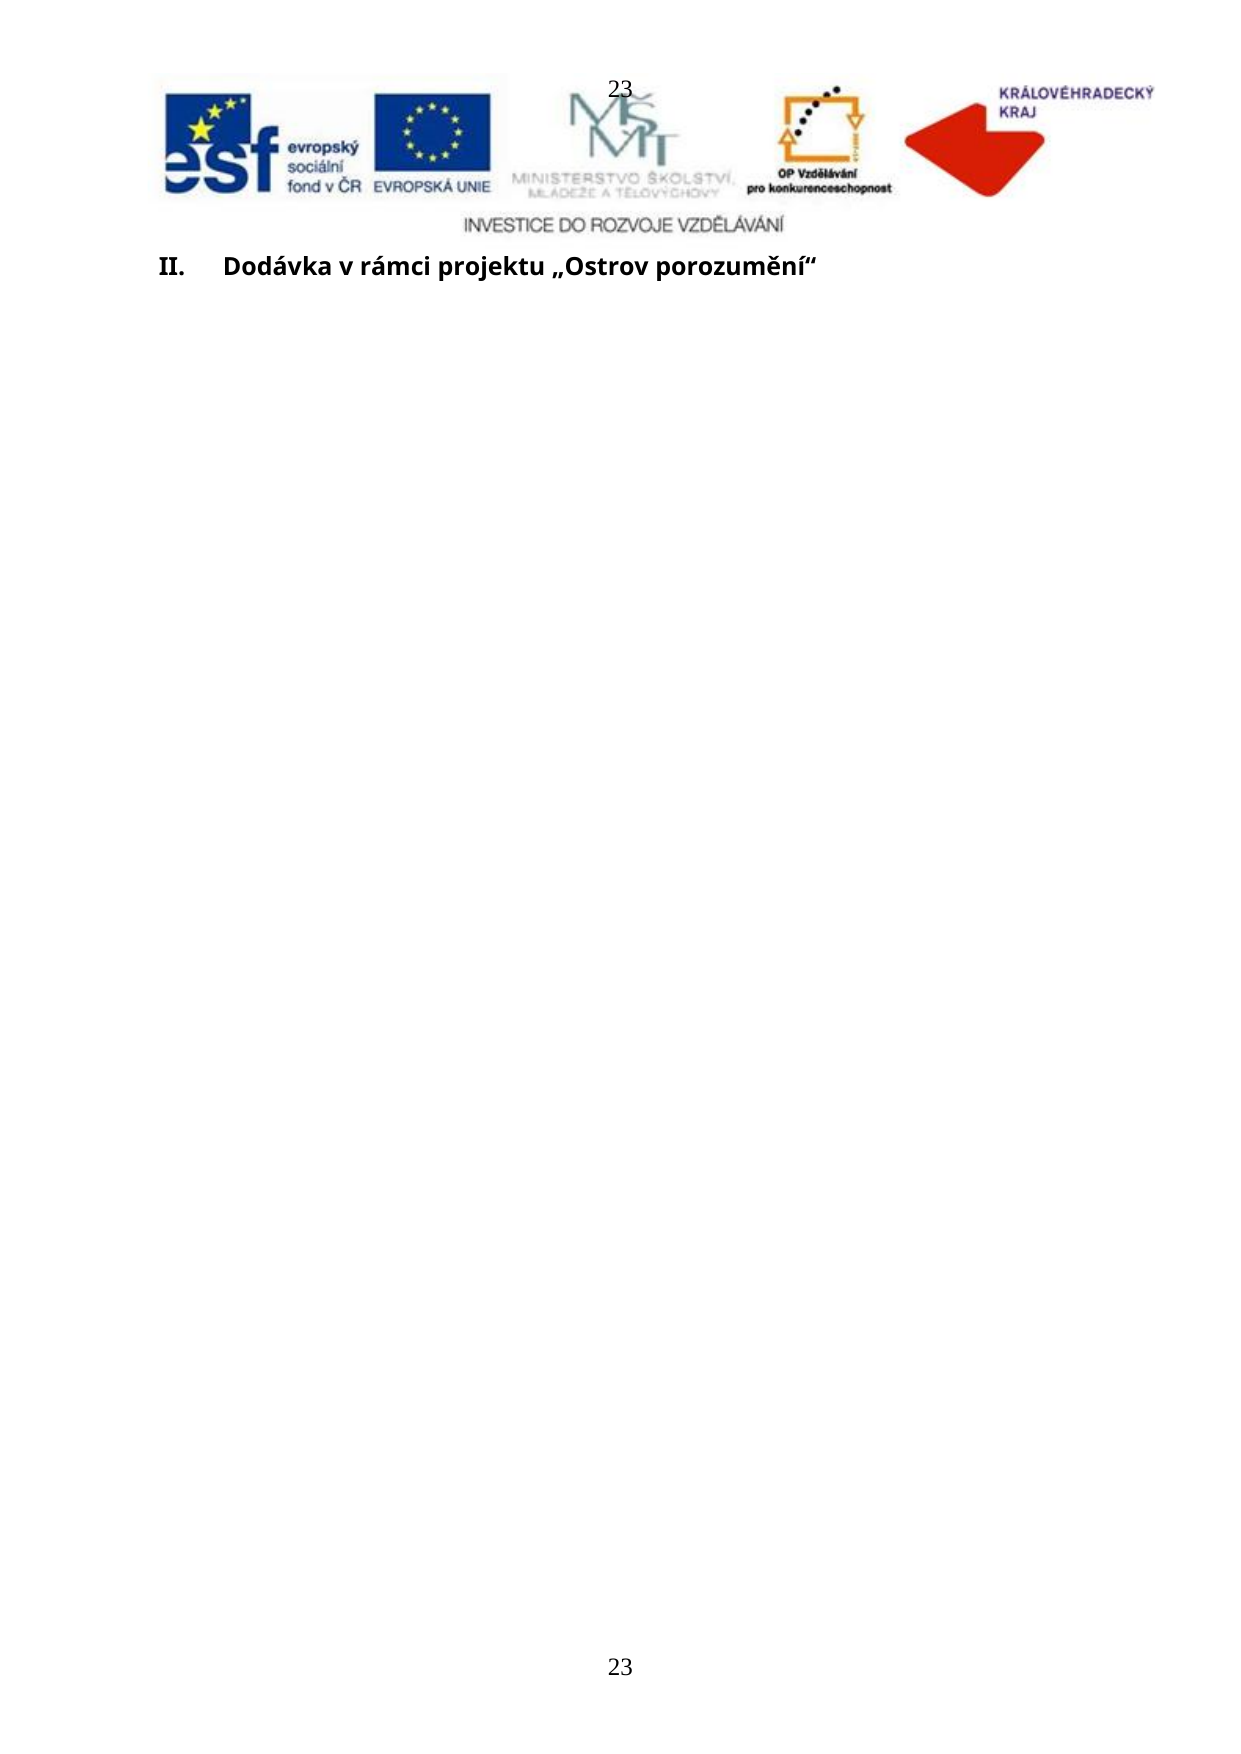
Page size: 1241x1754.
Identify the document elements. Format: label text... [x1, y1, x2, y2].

picture [147, 73, 1156, 249]
list Dodávka v rámci projektu „Ostrov porozumění“ [185, 249, 1093, 283]
